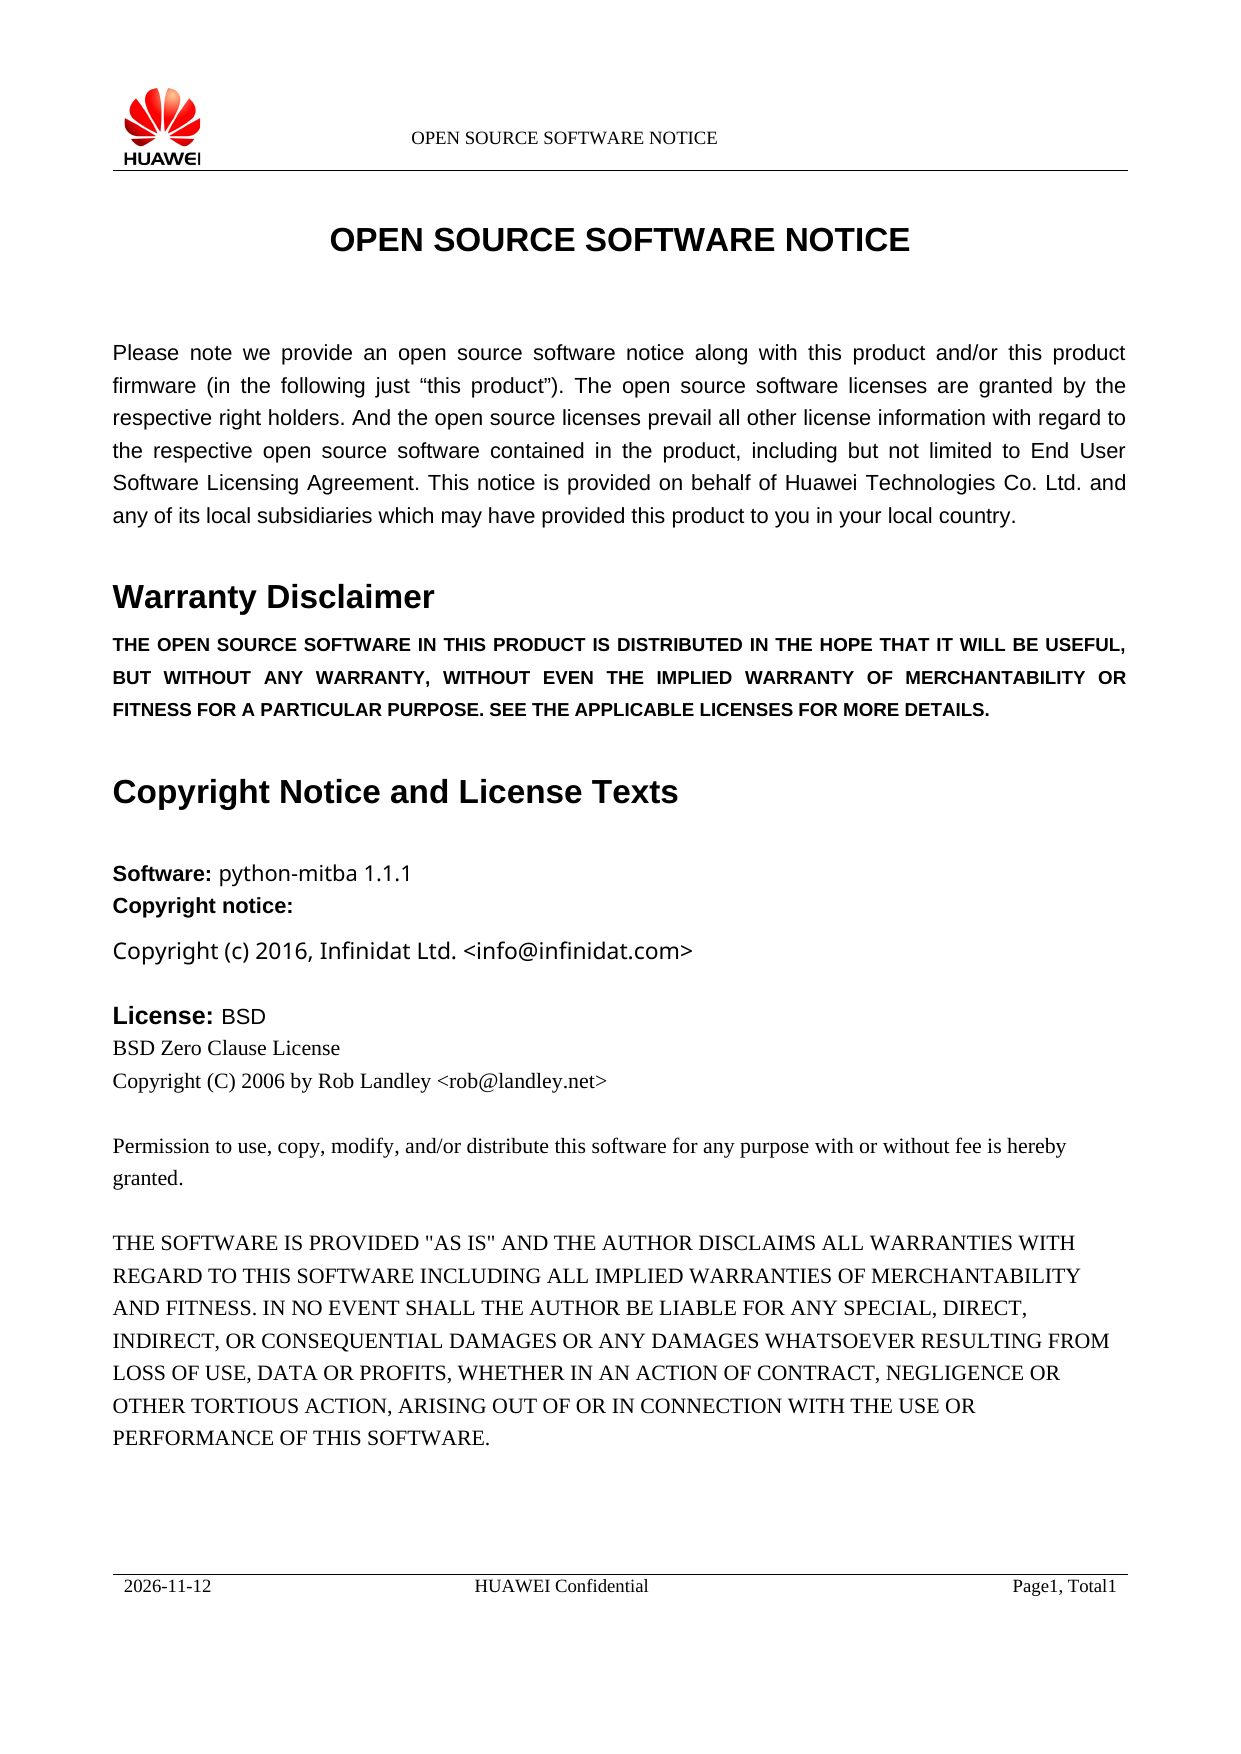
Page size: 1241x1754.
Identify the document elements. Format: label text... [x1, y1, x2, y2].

text The open source software in this product is distributed in the hope that it will be useful, but WITHOUT ANY WARRANTY, without even the implied warranty of MERCHANTABILITY or FITNESS FOR A PARTICULAR PURPOSE. See the applicable licenses for more details. [112, 629, 1128, 726]
picture [124, 88, 201, 165]
text Please note we provide an open source software notice along with this product and/or this product firmware (in the following just “this product”). The open source software licenses are granted by the respective right holders. And the open source licenses prevail all other license information with regard to the respective open source software contained in the product, including but not limited to End User Software Licensing Agreement. This notice is provided on behalf of Huawei Technologies Co. Ltd. and any of its local subsidiaries which may have provided this product to you in your local country. [112, 336, 1128, 531]
text Copyright Notice and License Texts [112, 759, 1128, 824]
text Copyright notice: [112, 889, 1128, 921]
text License: BSD [112, 999, 1128, 1031]
title Software: python-mitba 1.1.1 [112, 856, 1128, 889]
text OPEN SOURCE SOFTWARE NOTICE [112, 206, 1128, 271]
text Warranty Disclaimer [112, 564, 1128, 629]
text BSD Zero Clause License Copyright (C) 2006 by Rob Landley <rob@landley.net> Permission to use, copy, modify, and/or distribute this software for any purpose with or without fee is hereby granted. THE SOFTWARE IS PROVIDED "AS IS" AND THE AUTHOR DISCLAIMS ALL WARRANTIES WITH REGARD TO THIS SOFTWARE INCLUDING ALL IMPLIED WARRANTIES OF MERCHANTABILITY AND FITNESS. IN NO EVENT SHALL THE AUTHOR BE LIABLE FOR ANY SPECIAL, DIRECT, INDIRECT, OR CONSEQUENTIAL DAMAGES OR ANY DAMAGES WHATSOEVER RESULTING FROM LOSS OF USE, DATA OR PROFITS, WHETHER IN AN ACTION OF CONTRACT, NEGLIGENCE OR OTHER TORTIOUS ACTION, ARISING OUT OF OR IN CONNECTION WITH THE USE OR PERFORMANCE OF THIS SOFTWARE. [112, 1031, 1128, 1486]
text Copyright (c) 2016, Infinidat Ltd. <info@infinidat.com> [112, 934, 1128, 999]
